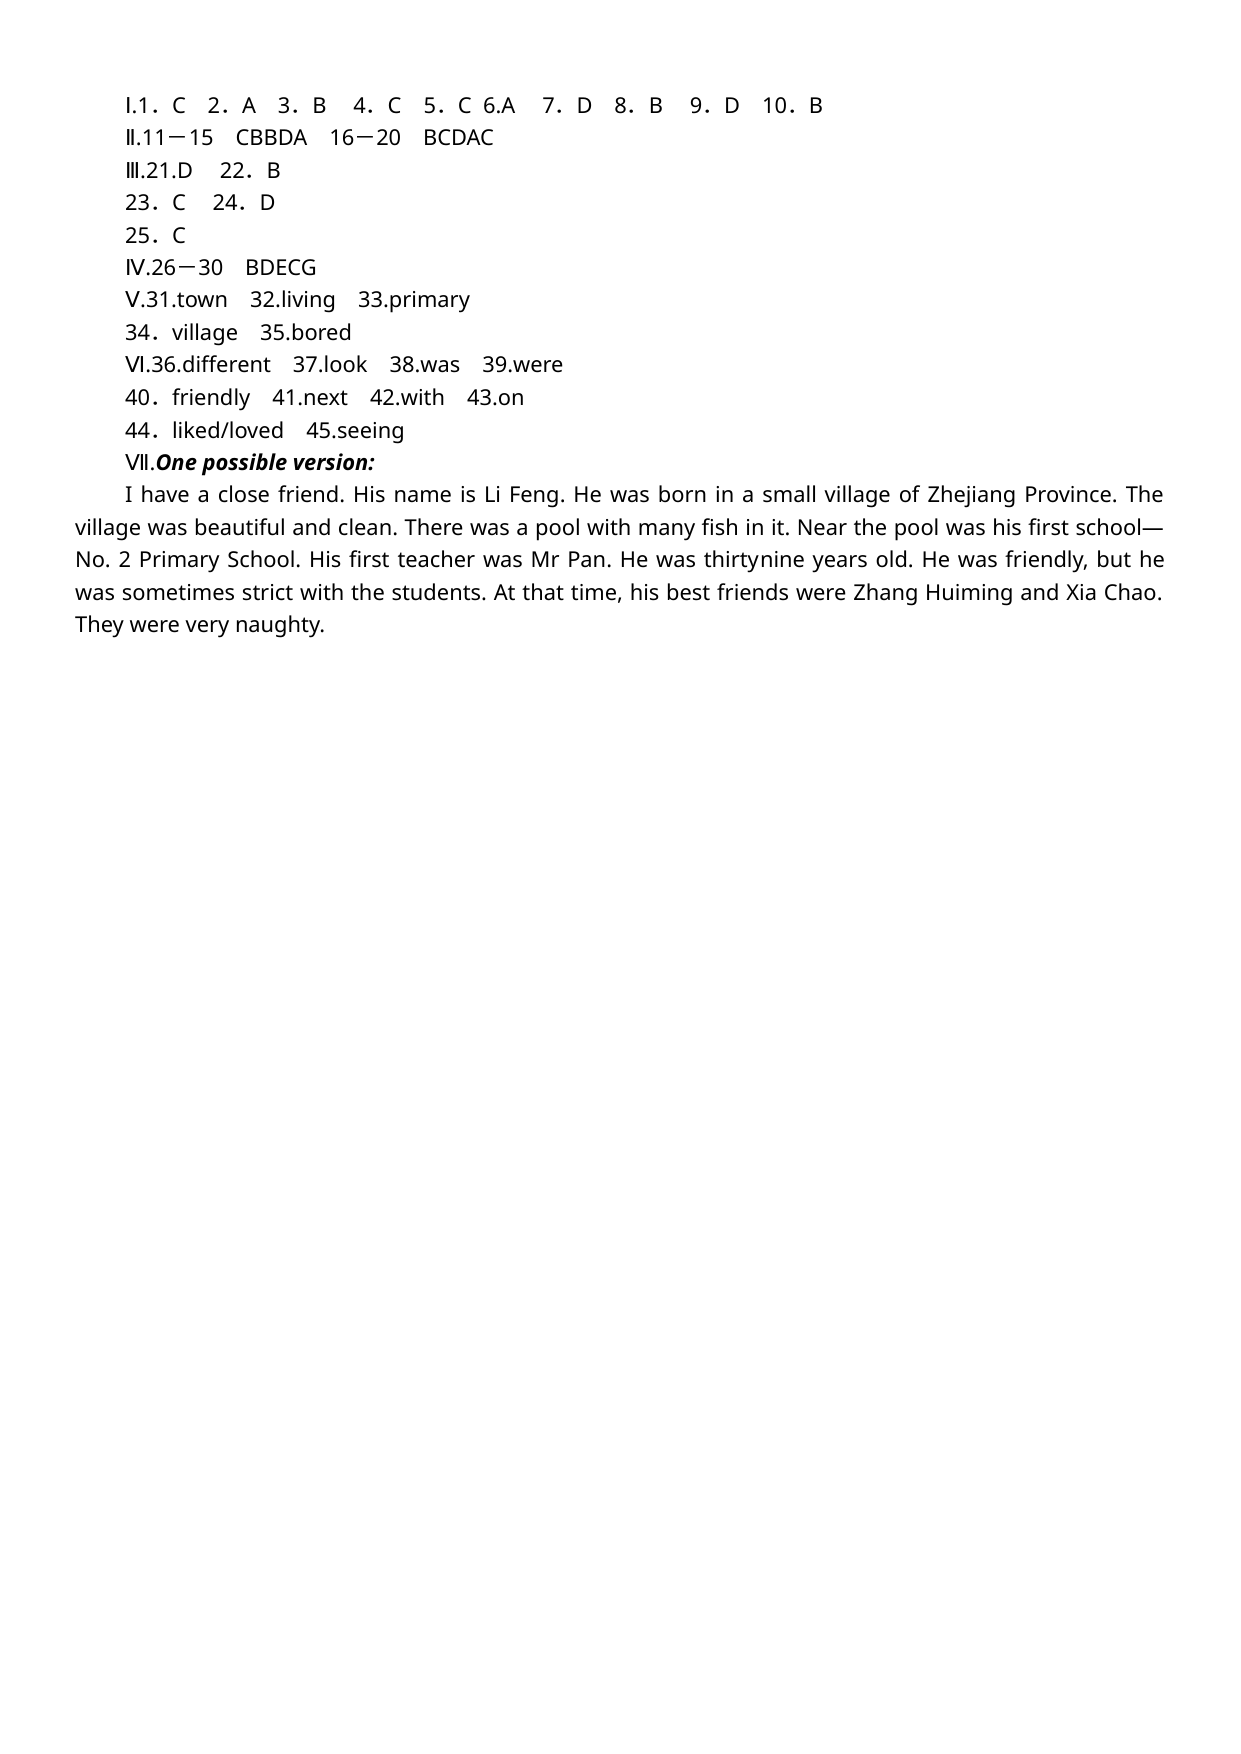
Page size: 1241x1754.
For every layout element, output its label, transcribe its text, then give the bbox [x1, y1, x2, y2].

text Ⅱ.11－15 CBBDA 16－20 BCDAC [75, 120, 1165, 153]
text Ⅳ.26－30 BDECG [75, 250, 1165, 283]
text Ⅵ.36.different 37.look 38.was 39.were [75, 348, 1165, 380]
text I have a close friend. His name is Li Feng. He was born in a small village of . The village was beautiful and clean. There was a pool with many fish in it. Near the pool was his first school—No. 2 Primary School. His first teacher was Mr Pan. He was thirty­nine years old. He was friendly, but he was sometimes strict with the students. At that time, his best friends were Zhang Huiming and Xia Chao. They were very naughty. [75, 478, 1165, 640]
text 40．friendly 41.next 42.with 43.on [75, 380, 1165, 413]
text Ⅰ.1．C 2．A 3．B 4．C 5．C 6.A 7．D 8．B 9．D 10．B [75, 88, 1165, 120]
text 25．C [75, 218, 1165, 250]
text 23．C 24．D [75, 185, 1165, 218]
text Ⅴ.31.town 32.living 33.primary [75, 283, 1165, 315]
text Ⅶ.One possible version: [75, 445, 1165, 478]
text Ⅲ.21.D 22．B [75, 153, 1165, 185]
text 34．village 35.bored [75, 315, 1165, 348]
text 44．liked/loved 45.seeing [75, 413, 1165, 445]
